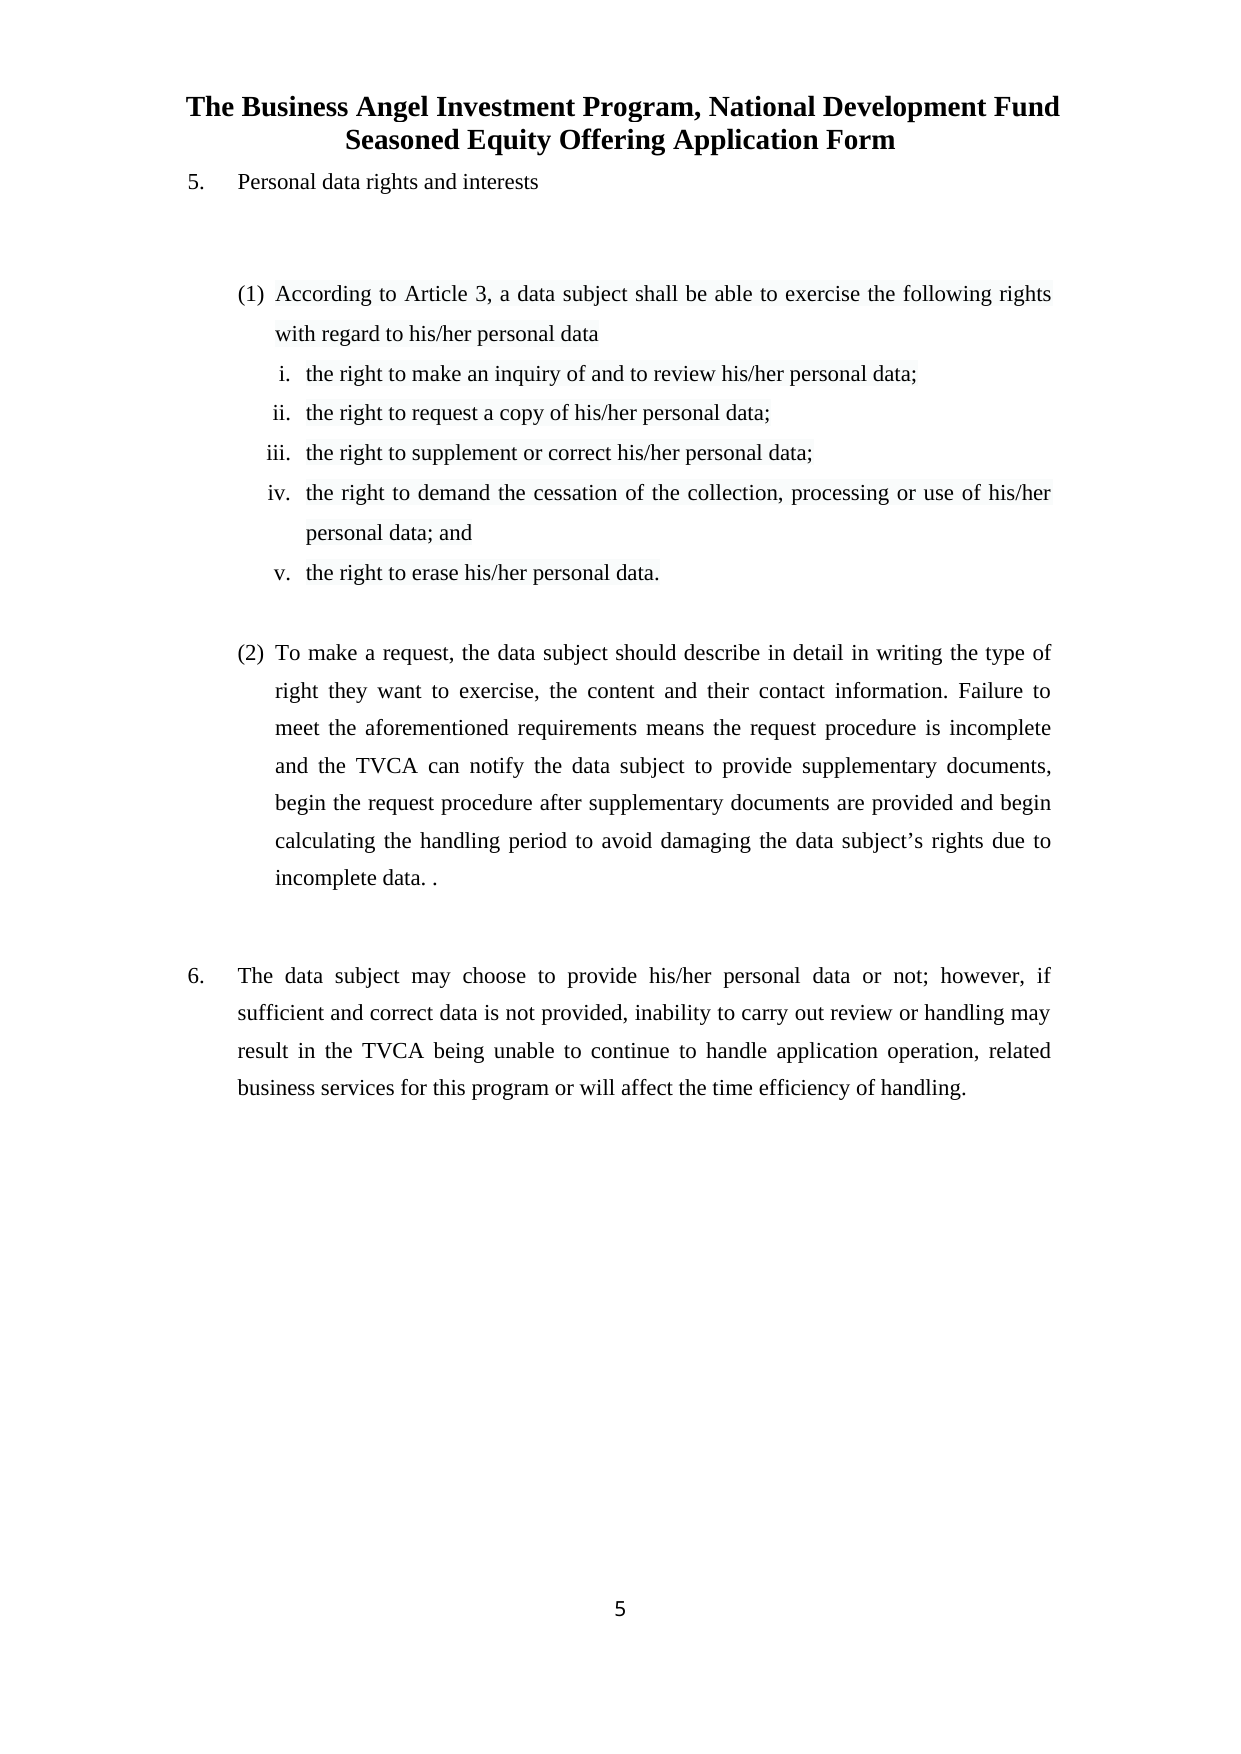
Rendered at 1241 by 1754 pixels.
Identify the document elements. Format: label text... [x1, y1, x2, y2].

list The data subject may choose to provide his/her personal data or not; however, if sufficient and correct data is not provided, inability to carry out review or handling may result in the TVCA being unable to continue to handle application operation, related business services for this program or will affect the time efficiency of handling. [187, 956, 1053, 1106]
list the right to demand the cessation of the collection, processing or use of his/her personal data; and [291, 473, 1053, 551]
list Personal data rights and interests [187, 162, 1053, 200]
list the right to supplement or correct his/her personal data; [291, 433, 1053, 471]
list To make a request, the data subject should describe in detail in writing the type of right they want to exercise, the content and their contact information. Failure to meet the aforementioned requirements means the request procedure is incomplete and the TVCA can notify the data subject to provide supplementary documents, begin the request procedure after supplementary documents are provided and begin calculating the handling period to avoid damaging the data subject’s rights due to incomplete data. . [237, 634, 1053, 896]
list the right to erase his/her personal data. [291, 553, 1053, 591]
list the right to request a copy of his/her personal data; [291, 394, 1053, 431]
list According to Article 3, a data subject shall be able to exercise the following rights with regard to his/her personal data [238, 274, 1053, 352]
list the right to make an inquiry of and to review his/her personal data; [291, 354, 1053, 392]
